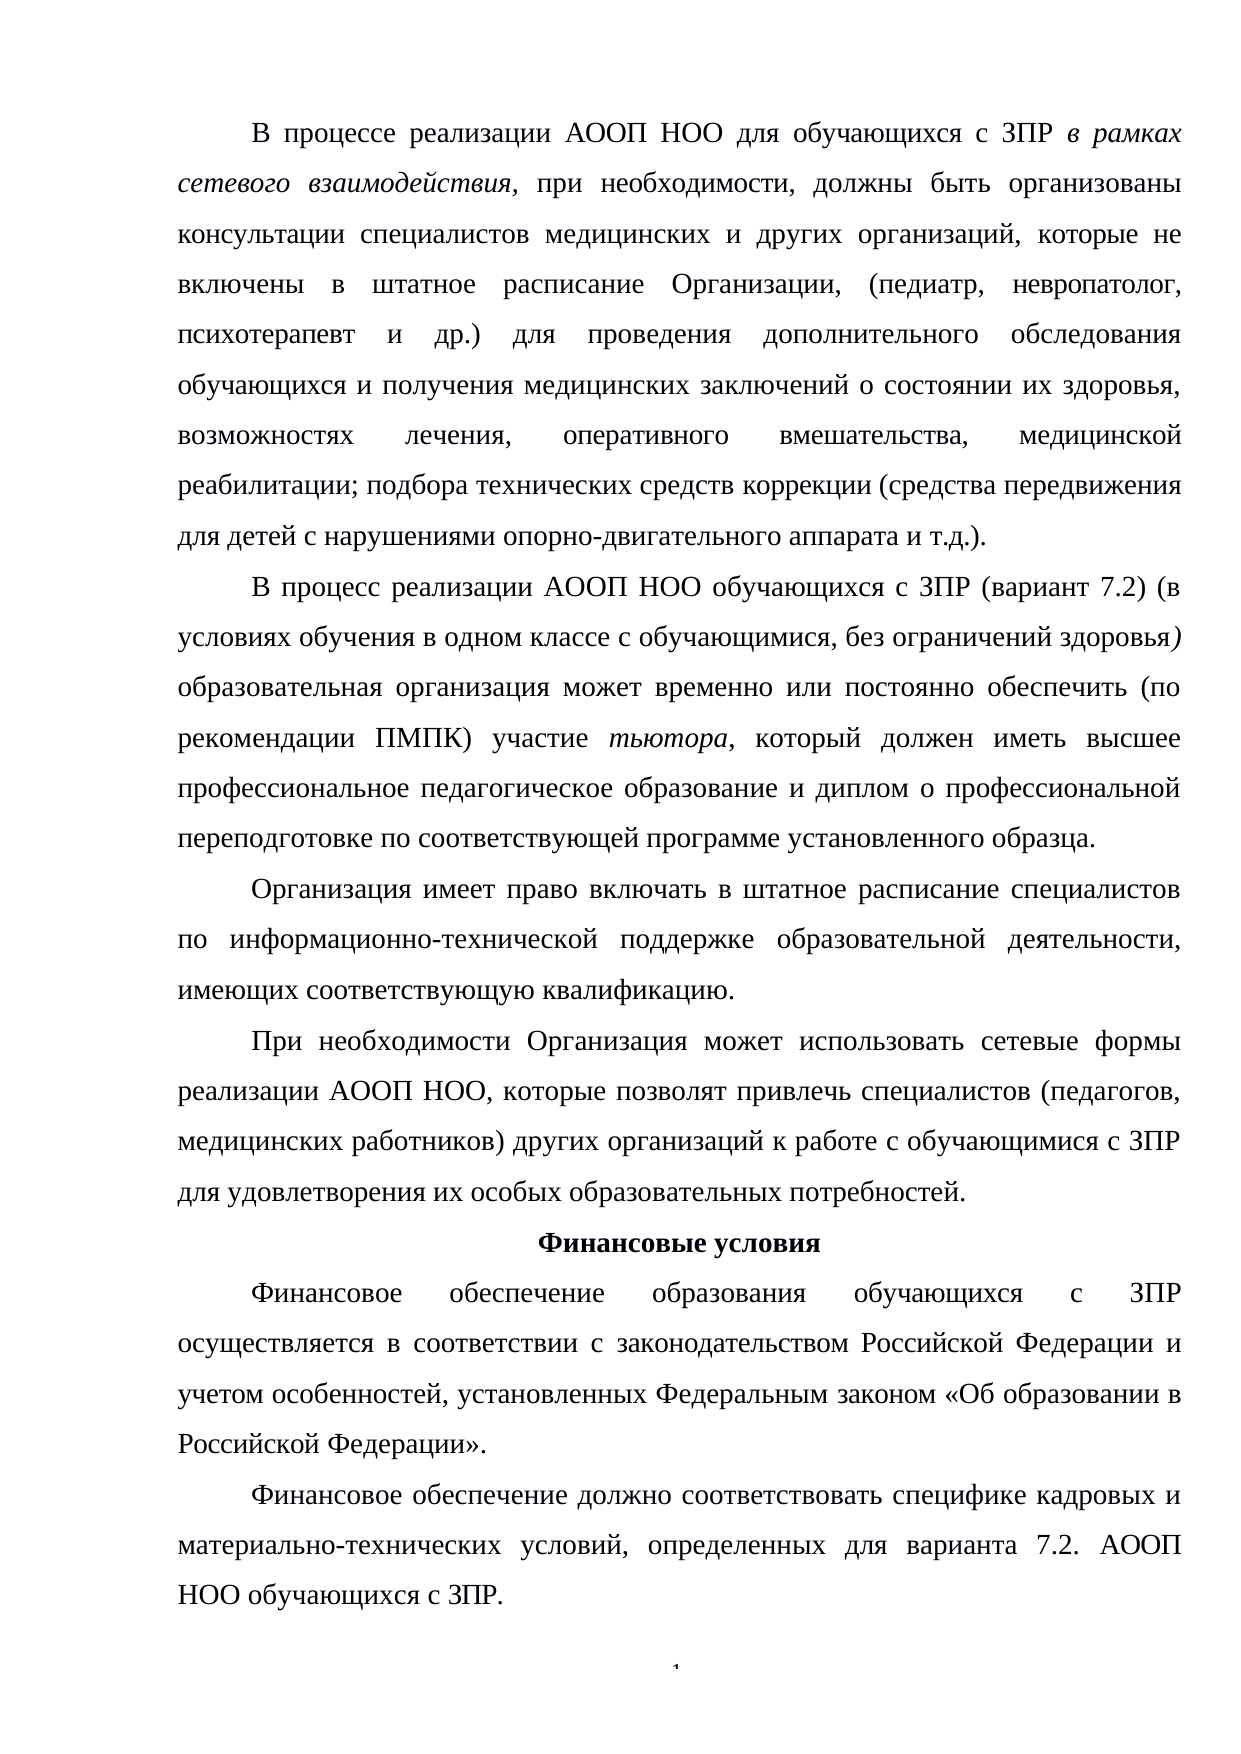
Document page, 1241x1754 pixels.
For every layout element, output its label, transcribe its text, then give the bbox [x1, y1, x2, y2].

text Финансовое обеспечение образования обучающихся с ЗПР осуществляется в соответствии с законодательством Российской Федерации и учетом особенностей, установленных Федеральным законом «Об образовании в Российской Федерации». [177, 1275, 1182, 1459]
text В процессе реализации АООП НОО для обучающихся с ЗПР в рамках сетевого взаимодействия, при необходимости, должны быть организованы консультации специалистов медицинских и других организаций, которые не включены в штатное расписание Организации, (педиатр, невропатолог, психотерапевт и др.) для проведения дополнительного обследования обучающихся и получения медицинских заключений о состоянии их здоровья, возможностях лечения, оперативного вмешательства, медицинской реабилитации; подбора технических средств коррекции (средства передвижения для детей с нарушениями опорно-двигательного аппарата и т.д.). [177, 115, 1182, 551]
subtitle Финансовые условия [202, 1225, 1157, 1259]
text При необходимости Организация может использовать сетевые формы реализации АООП НОО, которые позволят привлечь специалистов (педагогов, медицинских работников) других организаций к работе с обучающимися с ЗПР для удовлетворения их особых образовательных потребностей. [177, 1023, 1182, 1207]
text В процесс реализации АООП НОО обучающихся с ЗПР (вариант 7.2) (в условиях обучения в одном классе с обучающимися, без ограничений здоровья) образовательная организация может временно или постоянно обеспечить (по рекомендации ПМПК) участие тьютора, который должен иметь высшее профессиональное педагогическое образование и диплом о профессиональной переподготовке по соответствующей программе установленного образца. [177, 569, 1181, 854]
text Организация имеет право включать в штатное расписание специалистов по информационно-технической поддержке образовательной деятельности, имеющих соответствующую квалификацию. [177, 871, 1182, 1005]
text Финансовое обеспечение должно соответствовать специфике кадровых и материально-технических условий, определенных для варианта 7.2. АООП НОО обучающихся с ЗПР. [177, 1477, 1182, 1611]
